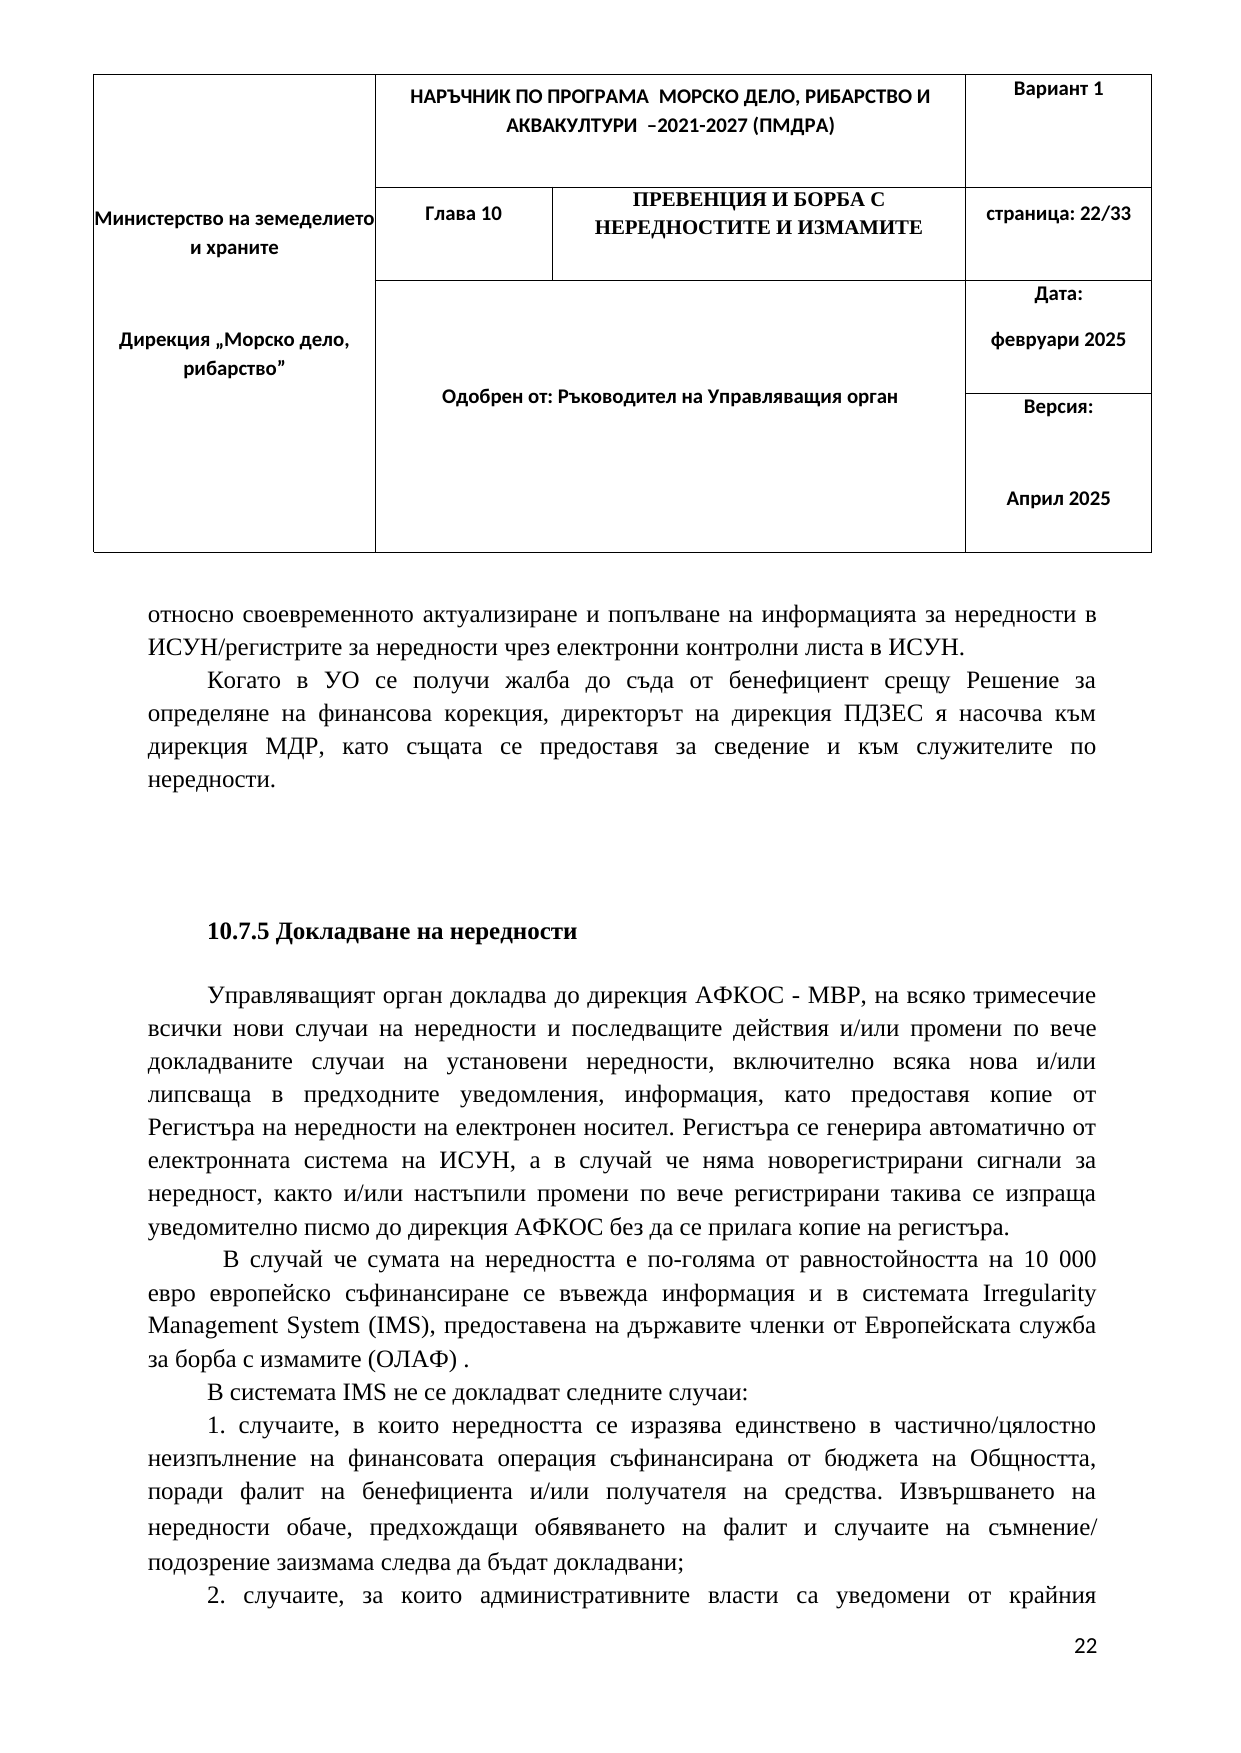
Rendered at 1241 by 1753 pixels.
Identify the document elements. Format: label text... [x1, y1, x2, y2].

text В системата IMS не се докладват следните случаи: [148, 1377, 1097, 1405]
text При вкяко регистриране на нередност или ново уведомление към вече регистрирана нереднсот, началник отдел ПНКОР осъществява текущ мониторинг относно своевременното актуализиране и попълване на информацията за нередности в ИСУН/регистрите за нередности чрез електронни контролни листа в ИСУН. [148, 599, 1097, 661]
text 2. случаите, за които административните власти са уведомени от крайния бенефициент или крайния получател на средства доброволно и преди откриване на нередността от съответните власти, независимо дали е преди или след отпускане на помощта; [148, 1580, 1097, 1609]
text Управляващият орган докладва до дирекция АФКОС - МВР, на всяко тримесечие всички нови случаи на нередности и последващите действия и/или промени по вече докладваните случаи на установени нередности, включително всяка нова и/или липсваща в предходните уведомления, информация, като предоставя копие от Регистъра на нередности на електронен носител. Регистъра се генерира автоматично от електронната система на ИСУН, а в случай че няма новорегистрирани сигнали за нередност, както и/или настъпили промени по вече регистрирани такива се изпраща уведомително писмо до дирекция АФКОС без да се прилага копие на регистъра. [148, 980, 1097, 1240]
text В случай че сумата на нередността е по-голяма от равностойността на 10 000 евро европейско съфинансиране се въвежда информация и в системата Irregularity Management System (IMS), предоставена на държавите членки от Европейската служба за борба с измамите (ОЛАФ) . [148, 1244, 1097, 1372]
text Когато в УО се получи жалба до съда от бенефициент срещу Решение за определяне на финансова корекция, директорът на дирекция ПДЗЕС я насочва към дирекция МДР, като същата се предоставя за сведение и към служителите по нередности. [148, 665, 1097, 793]
subtitle 10.7.5 Докладване на нередности [148, 916, 1097, 945]
text 1. случаите, в които нередността се изразява единствено в частично/цялостно неизпълнение на финансовата операция съфинансирана от бюджета на Общността, поради фалит на бенефициента и/или получателя на средства. Извършването на нередности обаче, предхождащи обявяването на фалит и случаите на съмнение/ подозрение заизмама следва да бъдат докладвани; [148, 1410, 1097, 1576]
